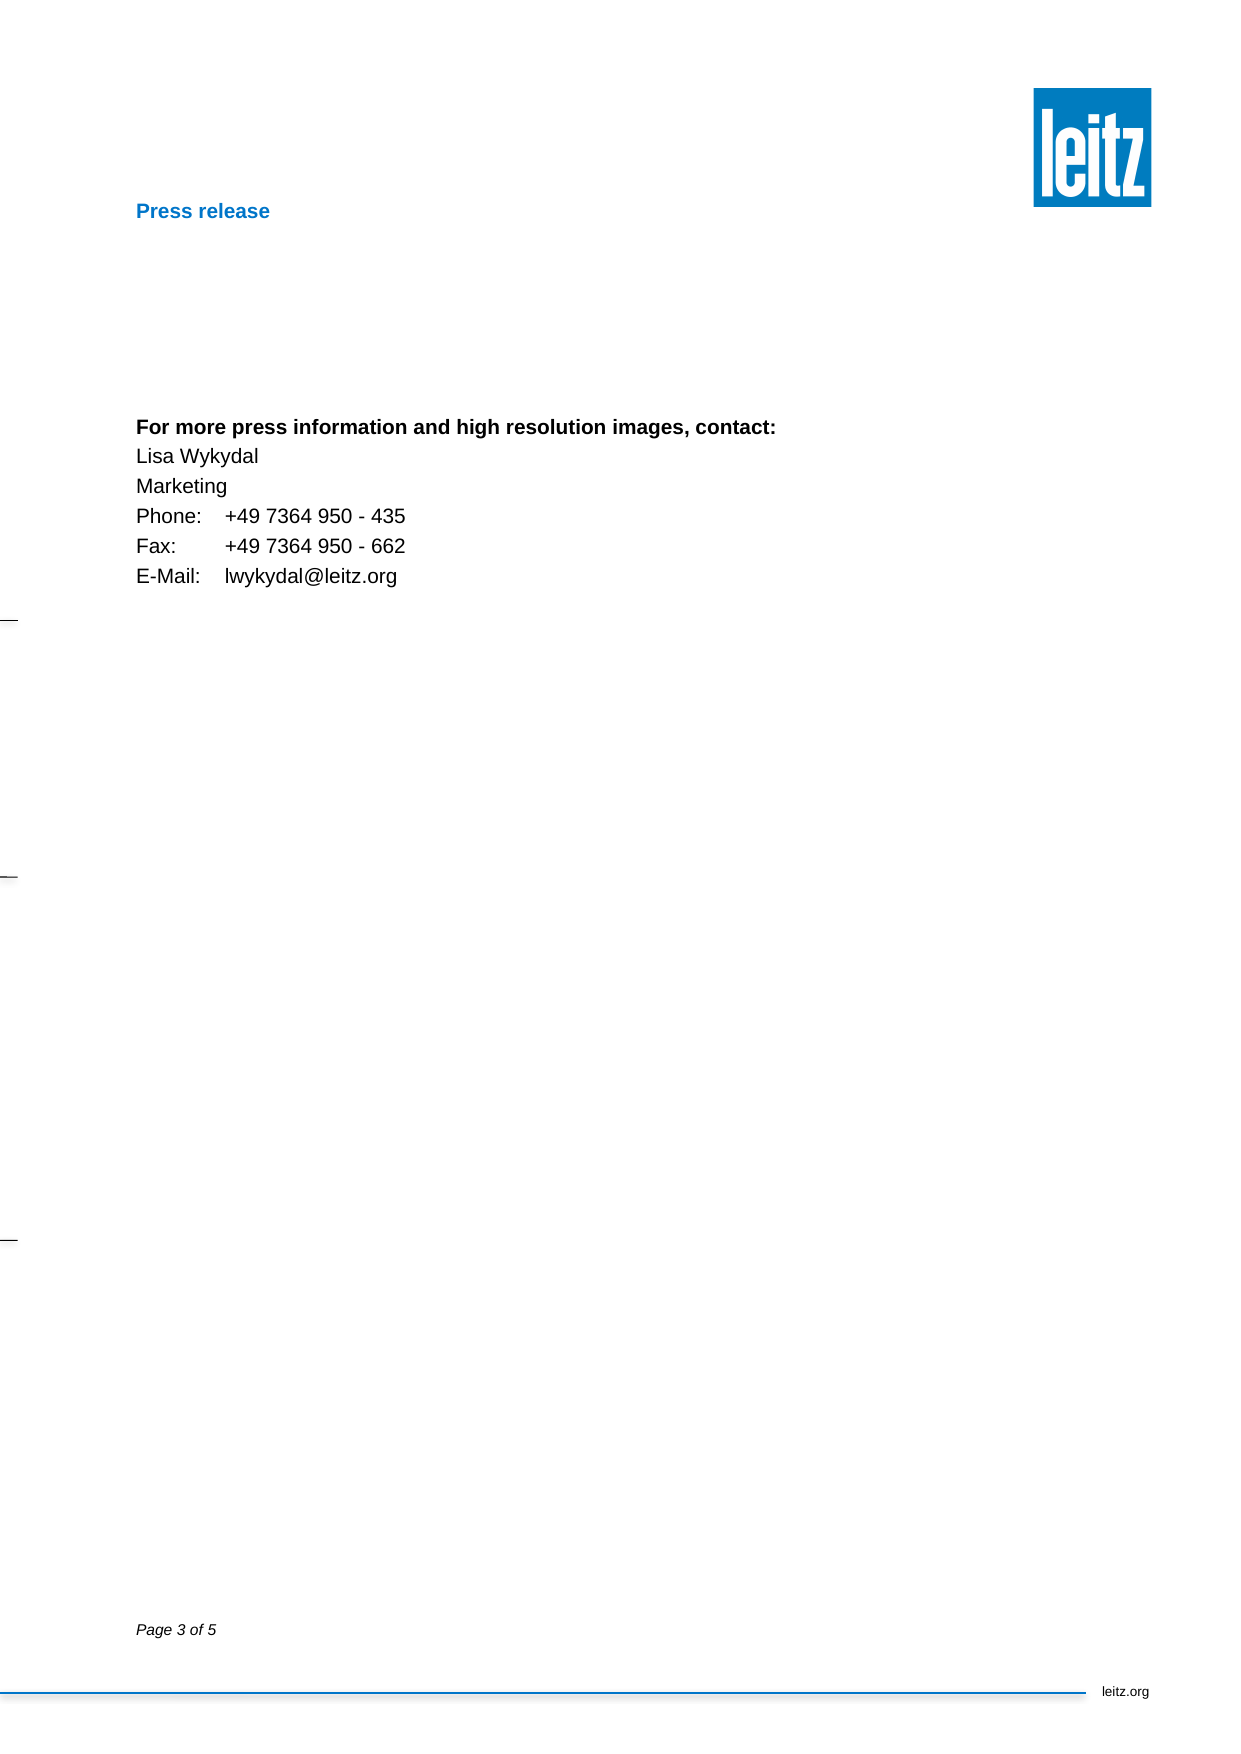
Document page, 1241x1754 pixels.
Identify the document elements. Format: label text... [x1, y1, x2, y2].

picture [1088, 128, 1099, 196]
text For more press information and high resolution images, contact: [136, 414, 1152, 438]
text E-Mail: lwykydal@leitz.org [136, 564, 1152, 588]
text Phone: +49 7364 950 - 435 [136, 504, 1152, 528]
text Lisa Wykydal [136, 444, 1152, 468]
text Marketing [136, 474, 1152, 498]
picture [1123, 128, 1144, 196]
picture [1088, 115, 1099, 123]
picture [1043, 109, 1052, 196]
picture [1056, 128, 1085, 196]
text Fax: +49 7364 950 - 662 [136, 534, 1152, 558]
picture [1103, 114, 1120, 196]
